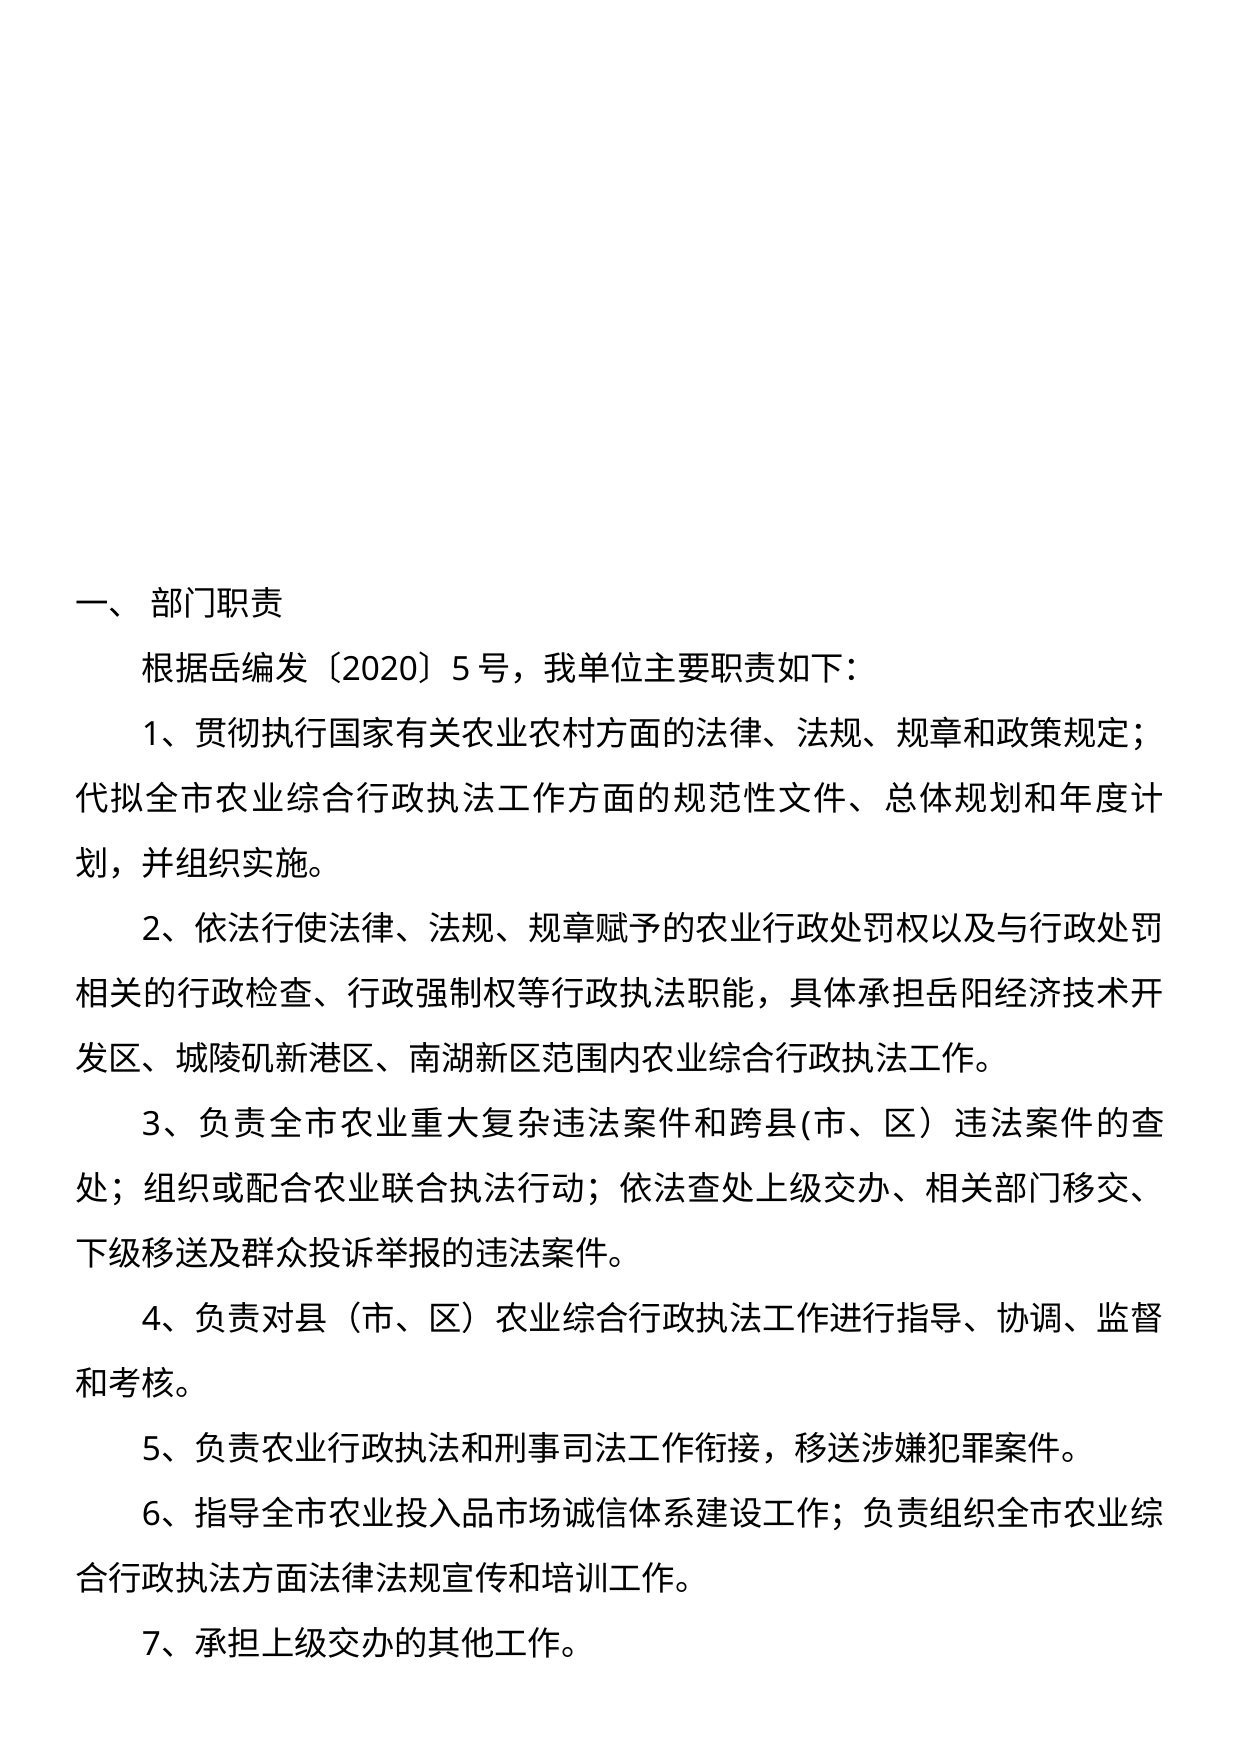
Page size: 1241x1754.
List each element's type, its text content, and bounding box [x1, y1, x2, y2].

text 1、贯彻执行国家有关农业农村方面的法律、法规、规章和政策规定；代拟全市农业综合行政执法工作方面的规范性文件、总体规划和年度计划，并组织实施。 [75, 698, 1165, 893]
list 部门职责 [75, 568, 1165, 633]
text 5、负责农业行政执法和刑事司法工作衔接，移送涉嫌犯罪案件。 [75, 1413, 1165, 1478]
text 6、指导全市农业投入品市场诚信体系建设工作；负责组织全市农业综合行政执法方面法律法规宣传和培训工作。 [75, 1478, 1165, 1608]
text 3、负责全市农业重大复杂违法案件和跨县(市、区）违法案件的查处；组织或配合农业联合执法行动；依法查处上级交办、相关部门移交、下级移送及群众投诉举报的违法案件。 [75, 1088, 1165, 1283]
text 根据岳编发〔2020〕5号，我单位主要职责如下： [75, 633, 1165, 698]
text 7、承担上级交办的其他工作。 [75, 1608, 1165, 1673]
text 4、负责对县（市、区）农业综合行政执法工作进行指导、协调、监督和考核。 [75, 1283, 1165, 1413]
text 2、依法行使法律、法规、规章赋予的农业行政处罚权以及与行政处罚相关的行政检查、行政强制权等行政执法职能，具体承担岳阳经济技术开发区、城陵矶新港区、南湖新区范围内农业综合行政执法工作。 [75, 893, 1165, 1088]
